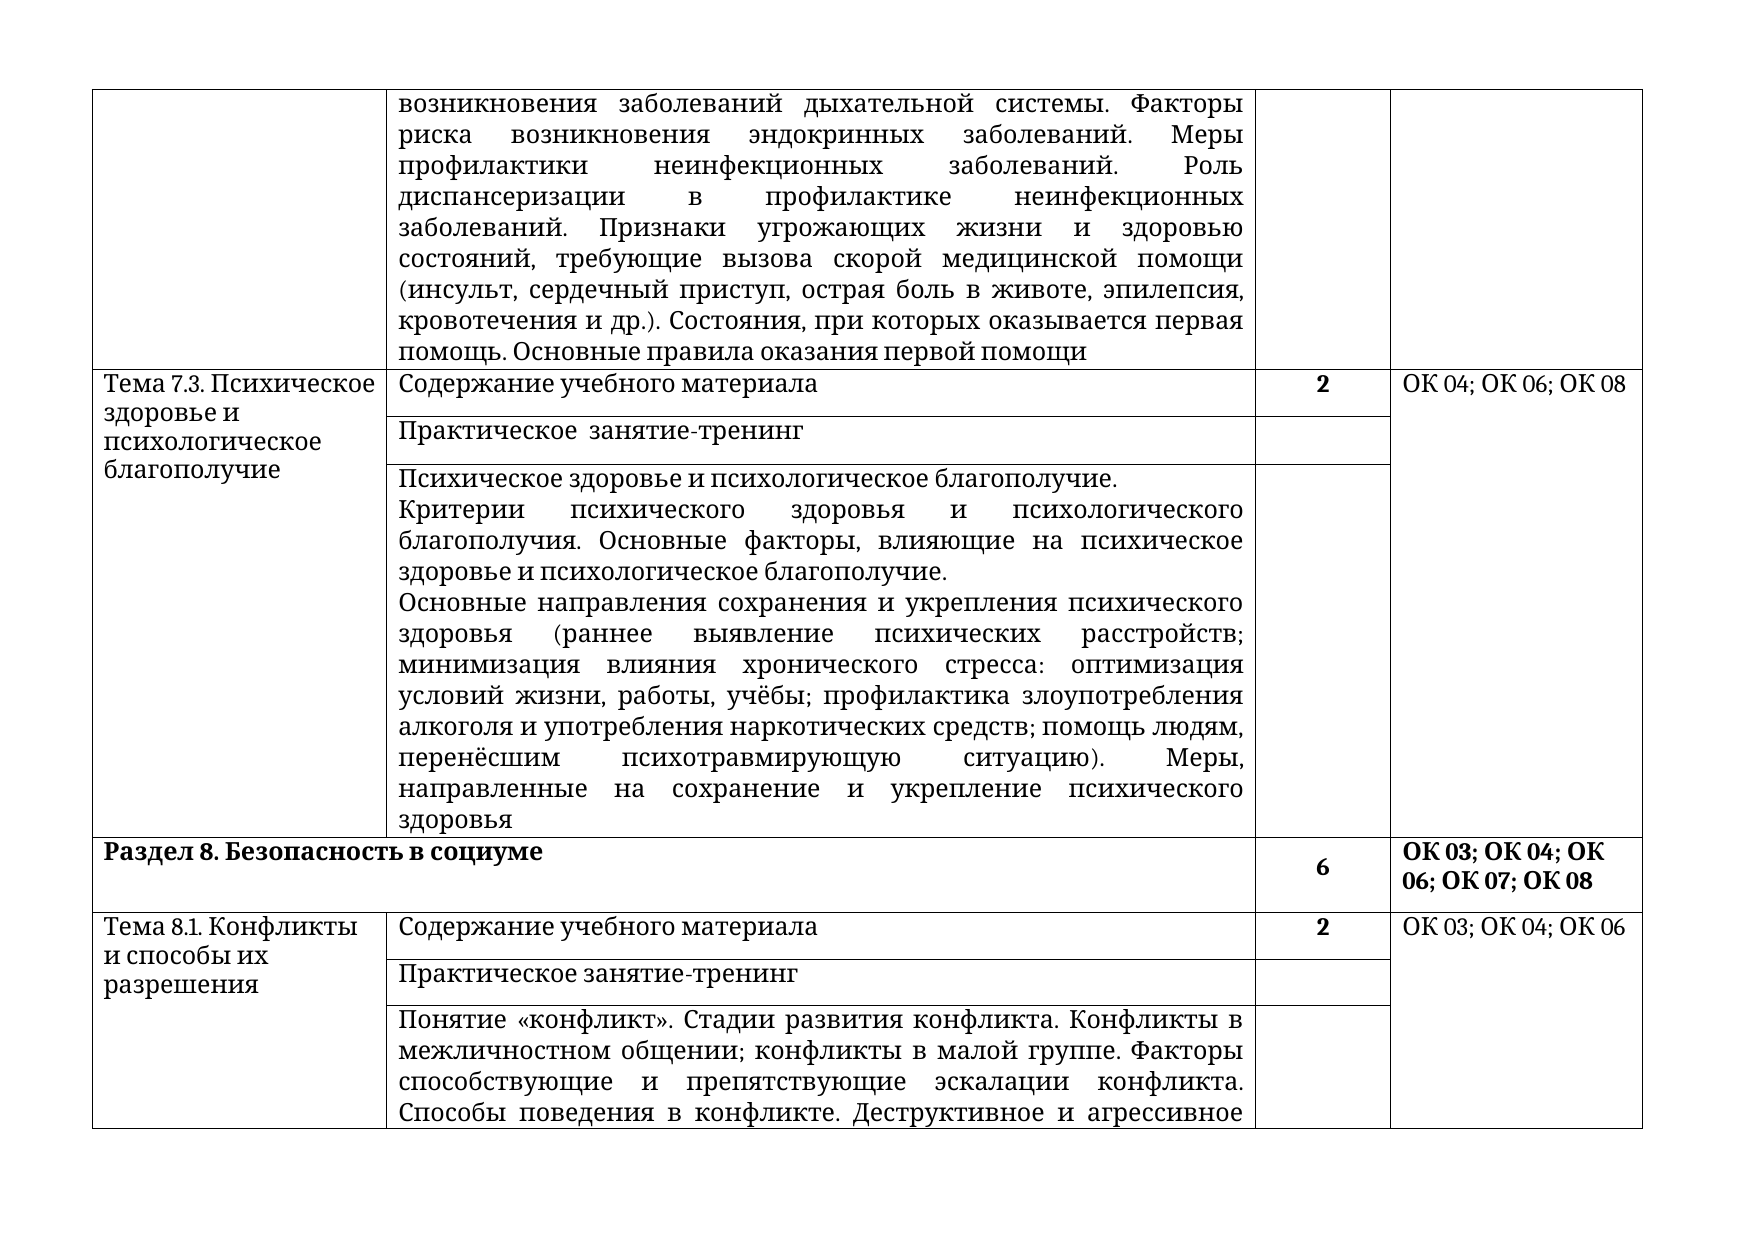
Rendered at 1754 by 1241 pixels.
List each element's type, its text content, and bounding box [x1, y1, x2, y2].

table_cell Психическое здоровье и психологическое благополучие. Критерии психического здоровья и психологического благополучия. Основные факторы, влияющие на психическое здоровье и психологическое благополучие. Основные направления сохранения и укрепления психического здоровья (раннее выявление психических расстройств; минимизация влияния хронического стресса: оптимизация условий жизни, работы, учёбы; профилактика злоупотребления алкоголя и употребления наркотических средств; помощь людям, перенёсшим психотравмирующую ситуацию). Меры, направленные на сохранение и укрепление психического здоровья [387, 465, 1255, 837]
table_cell [1256, 960, 1390, 1005]
table_cell [1256, 465, 1390, 837]
table_cell [1256, 90, 1390, 369]
table_cell Тема 7.3. Психическое здоровье и психологическое благополучие [93, 370, 386, 837]
table_cell Тема 8.1. Конфликты и способы их разрешения [93, 913, 386, 1128]
table_cell 2 [1256, 370, 1390, 416]
table_cell 6 [1256, 838, 1390, 912]
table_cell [387, 90, 1255, 369]
table_cell ОК 03; ОК 04; ОК 06; ОК 07; ОК 08 [1391, 838, 1642, 912]
table_cell ОК 04; ОК 06; ОК 08 [1391, 370, 1642, 837]
table_cell 2 [1256, 913, 1390, 959]
table_cell Содержание учебного материала [387, 913, 1255, 959]
table_cell Практическое занятие-тренинг [387, 417, 1255, 464]
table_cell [387, 1006, 1255, 1128]
table_cell Раздел 8. Безопасность в социуме [93, 838, 1255, 912]
table_cell Практическое занятие-тренинг [387, 960, 1255, 1005]
table_cell [1256, 417, 1390, 464]
table_cell ОК 03; ОК 04; ОК 06 [1391, 913, 1642, 1128]
table_cell Содержание учебного материала [387, 370, 1255, 416]
table_cell [1256, 1006, 1390, 1128]
